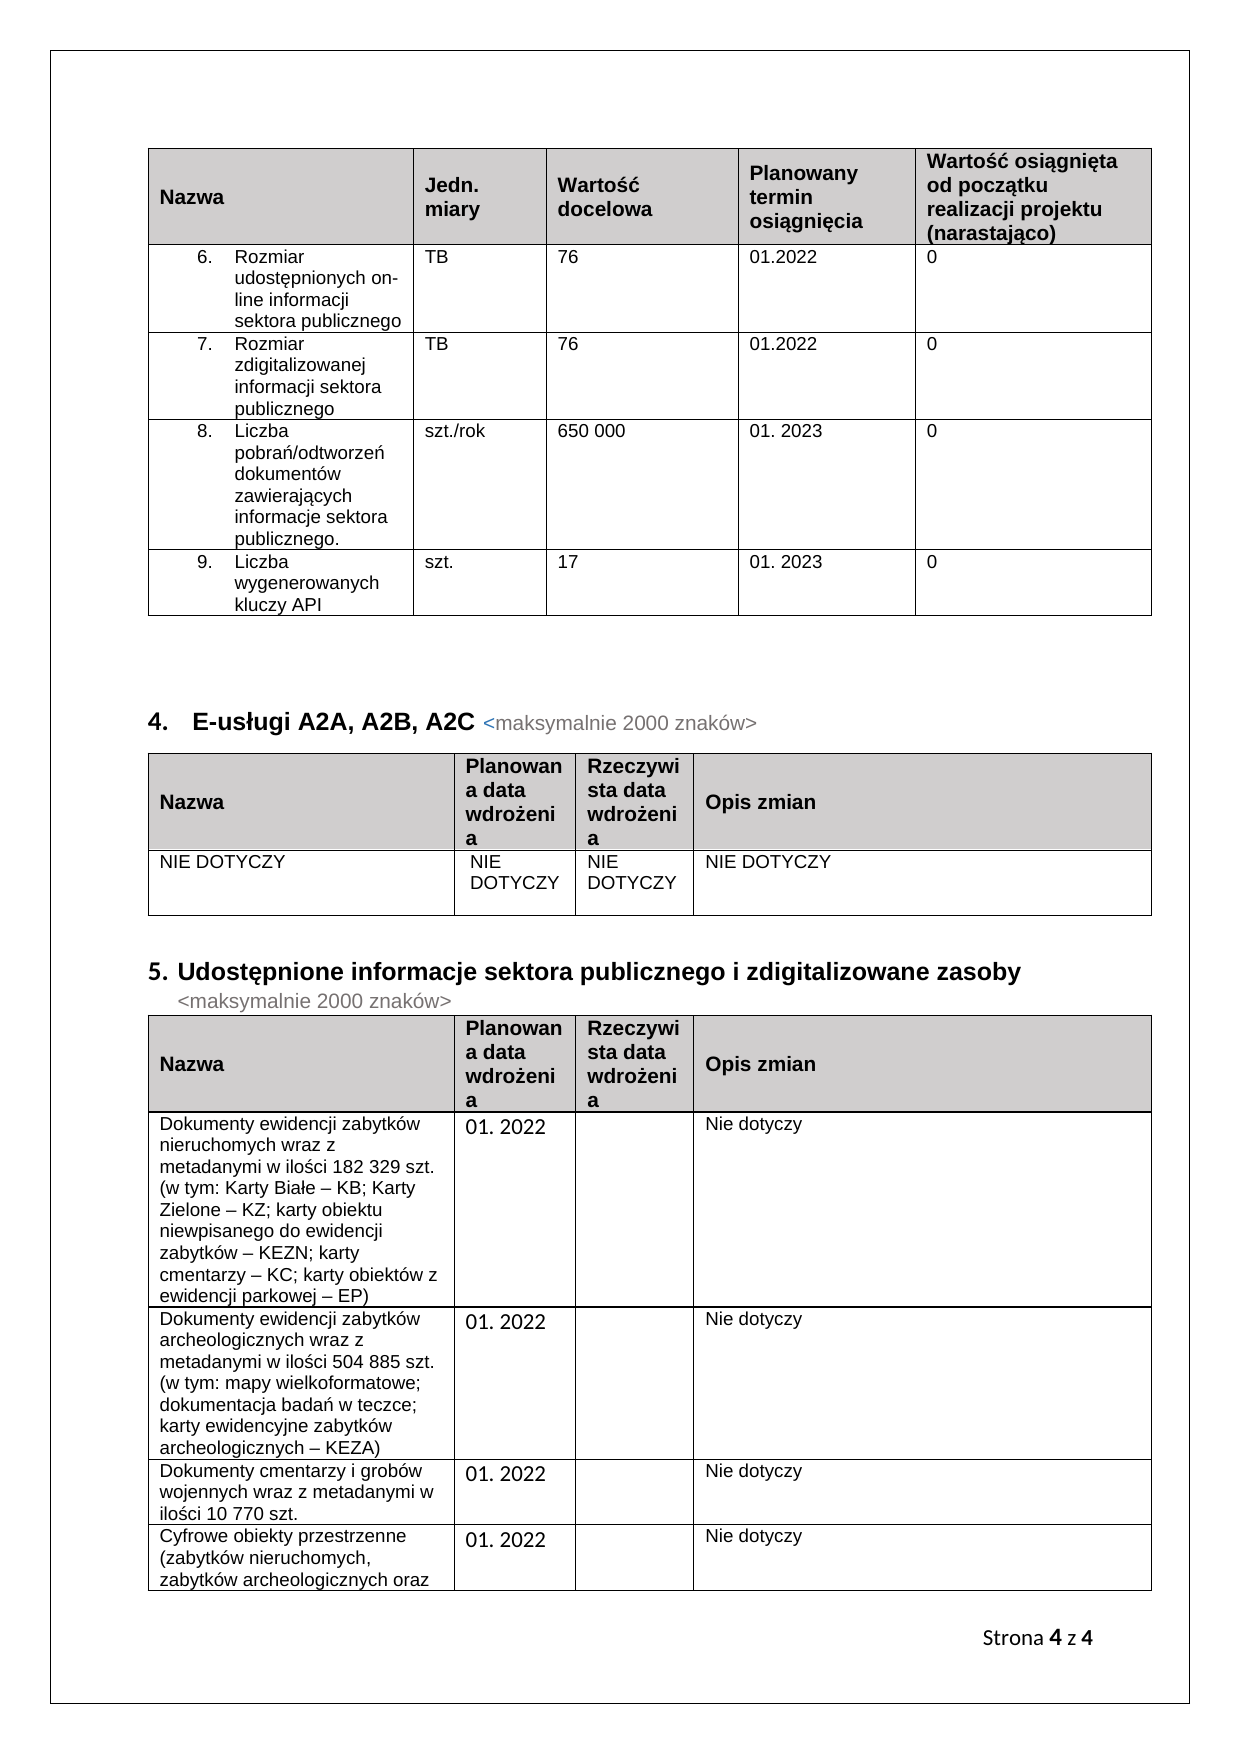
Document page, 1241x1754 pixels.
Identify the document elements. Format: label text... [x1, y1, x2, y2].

table_header Jedn. miary [414, 149, 546, 244]
table_cell Nie dotyczy [694, 1525, 1151, 1590]
table_header Nazwa [149, 754, 454, 849]
table_cell TB [414, 333, 546, 419]
table_cell Nie dotyczy [694, 1308, 1151, 1458]
table_cell [576, 1525, 693, 1590]
table_cell szt./rok [414, 420, 546, 549]
table_cell Liczba pobrań/odtworzeń dokumentów zawierających informacje sektora publicznego. [149, 420, 413, 549]
table_cell 01. 2022 [455, 1460, 575, 1524]
table_header Planowany termin osiągnięcia [739, 149, 915, 244]
table_cell szt. [414, 550, 546, 615]
table_header Wartość osiągnięta od początku realizacji projektu (narastająco) [916, 149, 1151, 244]
table_cell 01. 2023 [739, 550, 915, 615]
table_cell 17 [547, 550, 738, 615]
table_cell NIE DOTYCZY [455, 851, 575, 915]
table_cell 76 [547, 333, 738, 419]
table_cell NIE DOTYCZY [149, 851, 454, 915]
table_cell 01. 2022 [455, 1525, 575, 1590]
table_cell [576, 1308, 693, 1458]
table_cell Nie dotyczy [694, 1113, 1151, 1306]
table_header Planowana data wdrożenia [455, 1016, 575, 1111]
table_header Opis zmian [694, 754, 1151, 849]
table_cell Rozmiar zdigitalizowanej informacji sektora publicznego [149, 333, 413, 419]
subtitle Udostępnione informacje sektora publicznego i zdigitalizowane zasoby <maksymalnie 2000 znaków> [148, 954, 1093, 1013]
table_cell Nie dotyczy [694, 1460, 1151, 1524]
table_cell 0 [916, 333, 1151, 419]
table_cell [149, 1525, 454, 1590]
table_cell 01.2022 [739, 333, 915, 419]
table_cell 0 [916, 420, 1151, 549]
table_cell Dokumenty ewidencji zabytków nieruchomych wraz z metadanymi w ilości 182 329 szt. (w tym: Karty Białe – KB; Karty Zielone – KZ; karty obiektu niewpisanego do ewidencji zabytków – KEZN; karty cmentarzy – KC; karty obiektów z ewidencji parkowej – EP) [149, 1113, 454, 1306]
table_cell TB [414, 245, 546, 332]
table_cell 01.2022 [739, 245, 915, 332]
table_cell 01. 2023 [739, 420, 915, 549]
table_header Nazwa [149, 149, 413, 244]
table_cell 650 000 [547, 420, 738, 549]
table_header Nazwa [149, 1016, 454, 1111]
table_cell 0 [916, 245, 1151, 332]
table_cell Dokumenty cmentarzy i grobów wojennych wraz z metadanymi w ilości 10 770 szt. [149, 1460, 454, 1524]
table_cell 01. 2022 [455, 1308, 575, 1458]
table_header Rzeczywista data wdrożenia [576, 1016, 693, 1111]
table_cell [576, 1113, 693, 1306]
table_header Opis zmian [694, 1016, 1151, 1111]
subtitle E-usługi A2A, A2B, A2C <maksymalnie 2000 znaków> [148, 704, 1093, 737]
table_cell NIE DOTYCZY [694, 851, 1151, 915]
table_header Rzeczywista data wdrożenia [576, 754, 693, 849]
table_cell [576, 1460, 693, 1524]
table_cell 01. 2022 [455, 1113, 575, 1306]
table_header Wartość docelowa [547, 149, 738, 244]
table_header Planowana data wdrożenia [455, 754, 575, 849]
table_cell Dokumenty ewidencji zabytków archeologicznych wraz z metadanymi w ilości 504 885 szt. (w tym: mapy wielkoformatowe; dokumentacja badań w teczce; karty ewidencyjne zabytków archeologicznych – KEZA) [149, 1308, 454, 1458]
table_cell Liczba wygenerowanych kluczy API [149, 550, 413, 615]
table_cell 0 [916, 550, 1151, 615]
table_cell 76 [547, 245, 738, 332]
table_cell Rozmiar udostępnionych on-line informacji sektora publicznego [149, 245, 413, 332]
table_cell NIE DOTYCZY [576, 851, 693, 915]
